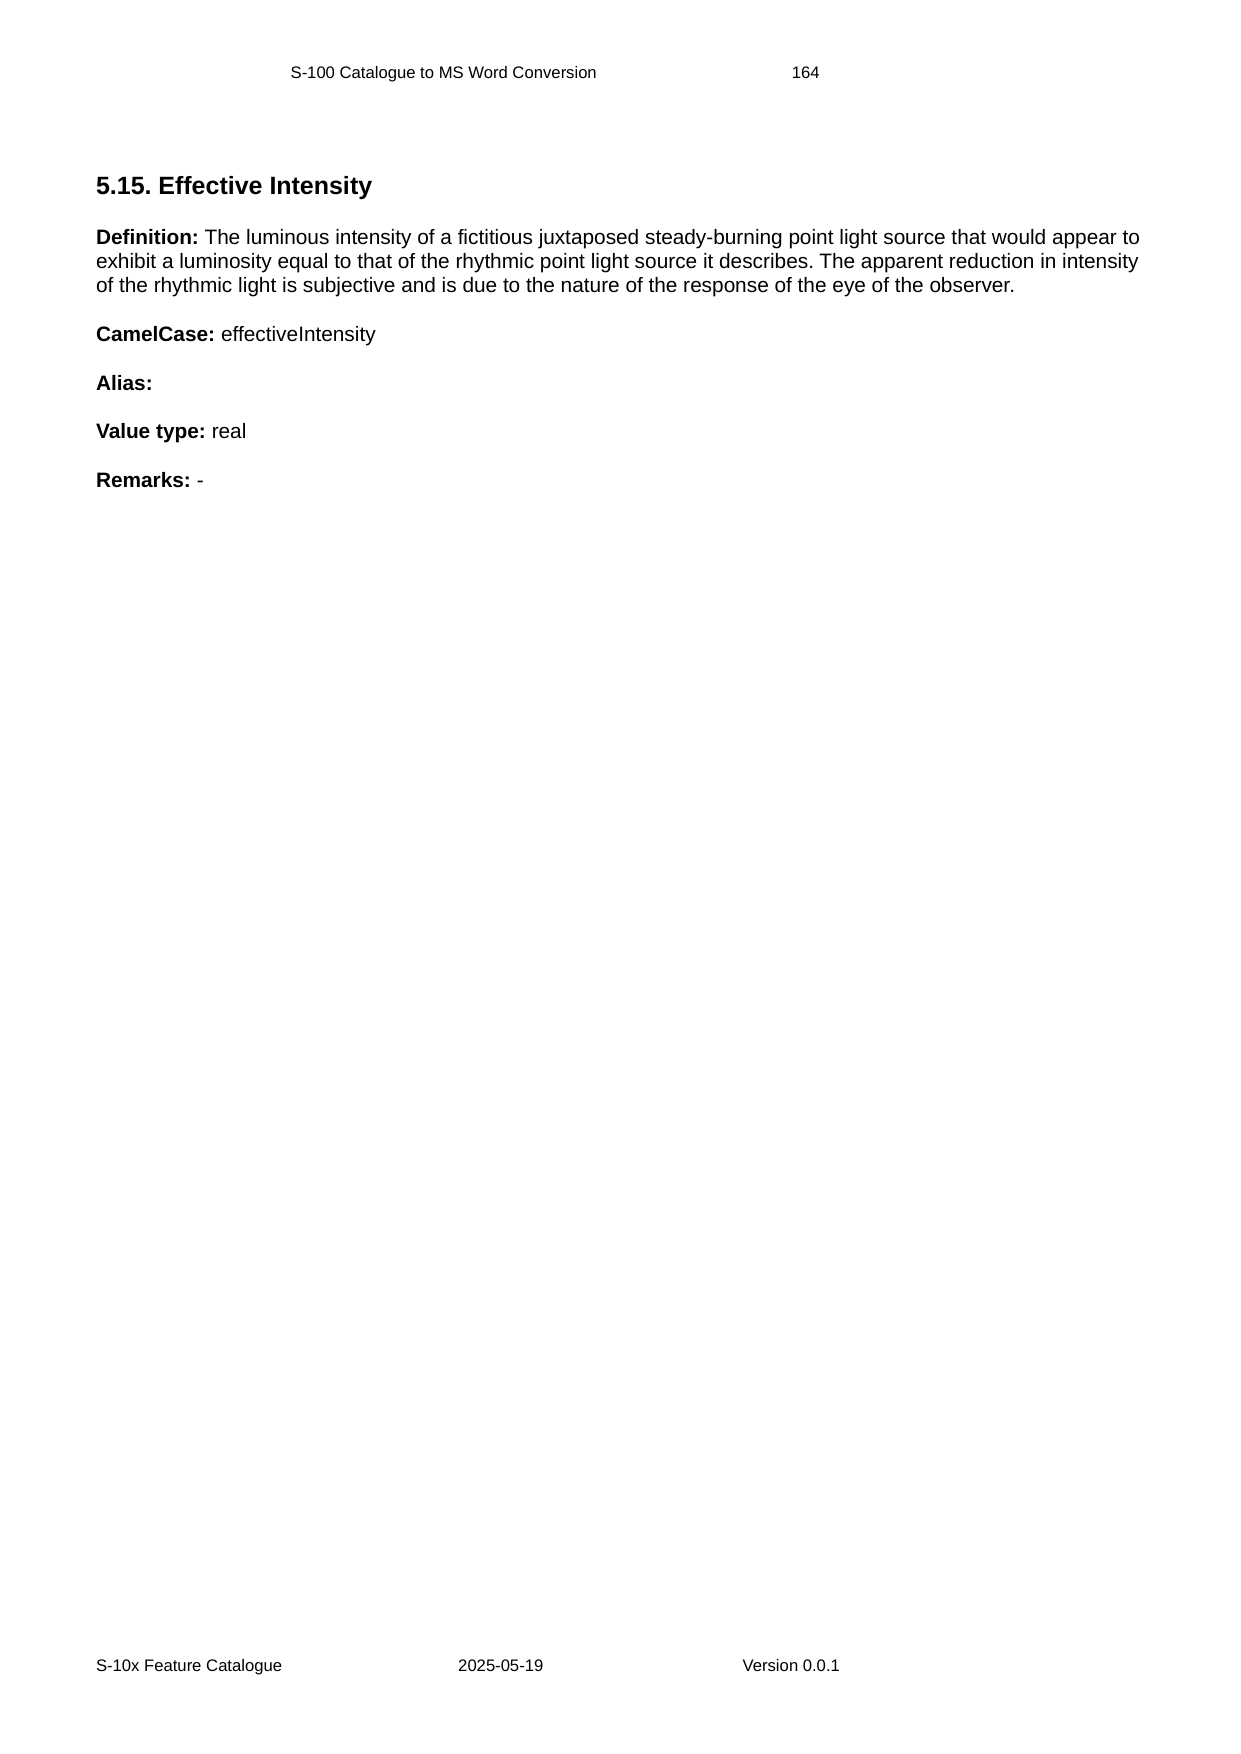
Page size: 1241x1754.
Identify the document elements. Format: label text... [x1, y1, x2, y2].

text CamelCase: effectiveIntensity [96, 321, 1144, 345]
text Definition: The luminous intensity of a fictitious juxtaposed steady-burning point light source that would appear to exhibit a luminosity equal to that of the rhythmic point light source it describes. The apparent reduction in intensity of the rhythmic light is subjective and is due to the nature of the response of the eye of the observer. [96, 224, 1144, 296]
text Remarks: - [96, 468, 1144, 492]
text 5.15. Effective Intensity [96, 171, 1144, 199]
text Value type: real [96, 419, 1144, 443]
text Alias: [96, 370, 1144, 394]
